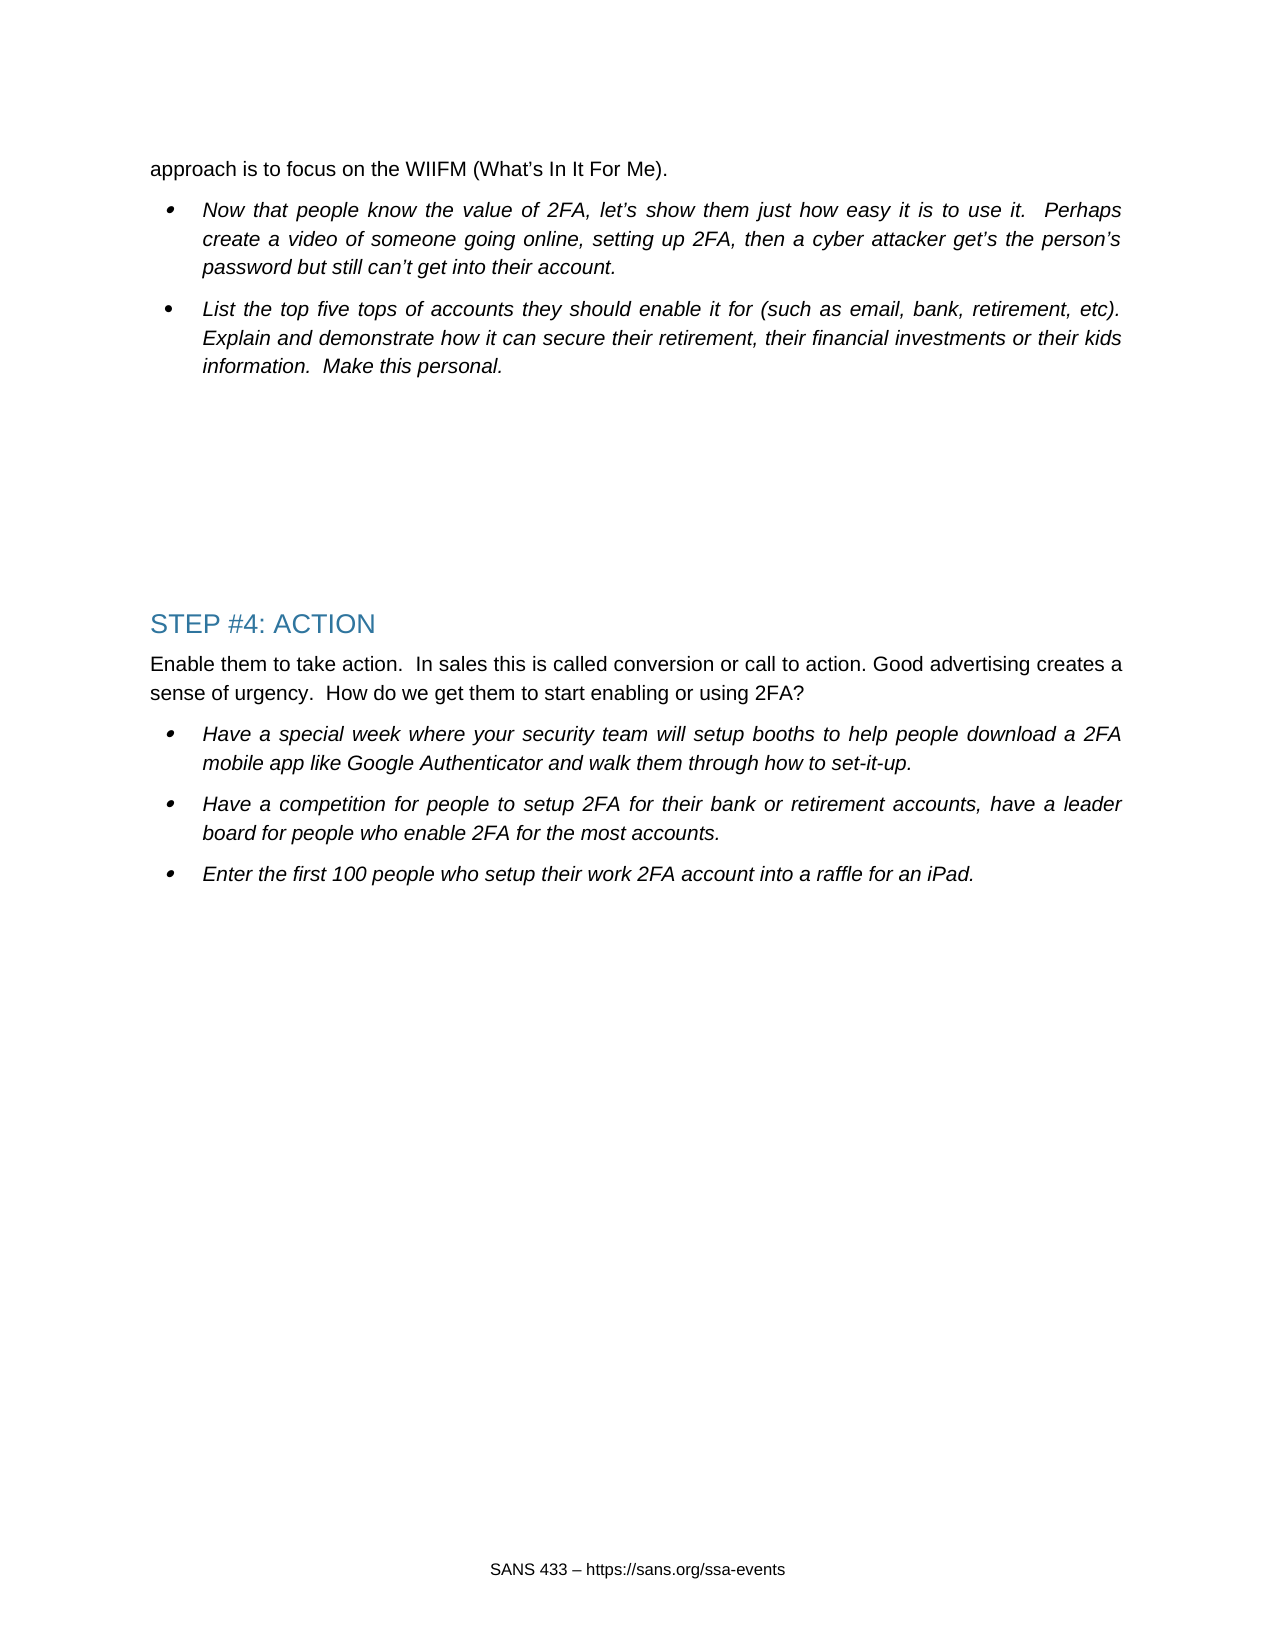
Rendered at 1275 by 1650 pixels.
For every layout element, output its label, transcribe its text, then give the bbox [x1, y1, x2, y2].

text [150, 156, 1125, 180]
list Now that people know the value of 2FA, let’s show them just how easy it is to use it. Perhaps create a video of someone going online, setting up 2FA, then a cyber attacker get’s the person’s password but still can’t get into their account. [165, 198, 1125, 279]
list List the top five tops of accounts they should enable it for (such as email, bank, retirement, etc). Explain and demonstrate how it can secure their retirement, their financial investments or their kids information. Make this personal. [165, 296, 1125, 378]
list Have a special week where your security team will setup booths to help people download a 2FA mobile app like Google Authenticator and walk them through how to set-it-up. [165, 722, 1125, 774]
list Have a competition for people to setup 2FA for their bank or retirement accounts, have a leader board for people who enable 2FA for the most accounts. [165, 792, 1125, 844]
list Enter the first 100 people who setup their work 2FA account into a raffle for an iPad. [165, 862, 1125, 886]
text Enable them to take action. In sales this is called conversion or call to action. Good advertising creates a sense of urgency. How do we get them to start enabling or using 2FA? [150, 652, 1125, 704]
subtitle STEP #4: ACTION [150, 608, 1125, 639]
